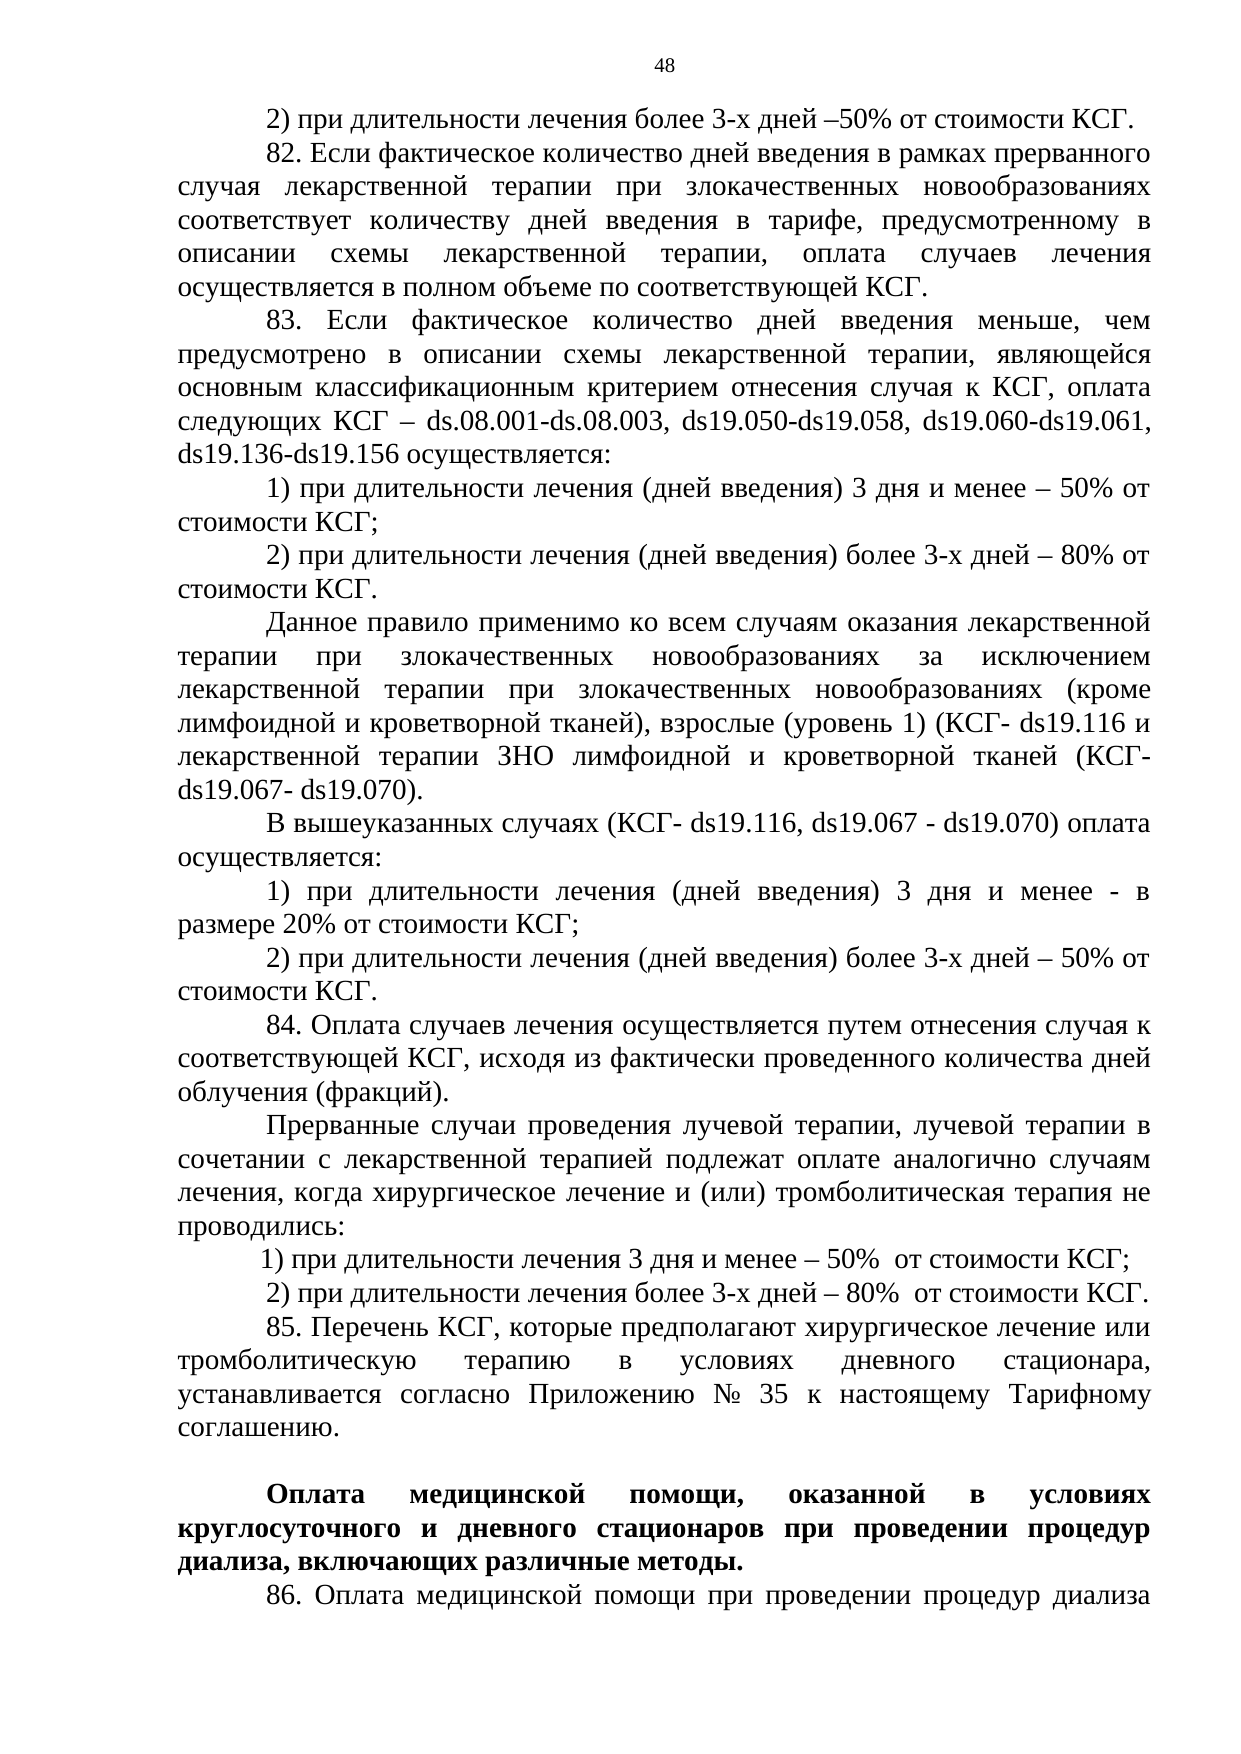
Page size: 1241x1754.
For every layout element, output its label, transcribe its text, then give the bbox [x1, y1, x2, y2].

text 82. Если фактическое количество дней введения в рамках прерванного случая лекарственной терапии при злокачественных новообразованиях соответствует количеству дней введения в тарифе, предусмотренному в описании схемы лекарственной терапии, оплата случаев лечения осуществляется в полном объеме по соответствующей КСГ. [177, 135, 1152, 302]
text 84. Оплата случаев лечения осуществляется путем отнесения случая к соответствующей КСГ, исходя из фактически проведенного количества дней облучения (фракций). [177, 1007, 1152, 1107]
text 2) при длительности лечения (дней введения) более 3-х дней – 80% от стоимости КСГ. [177, 537, 1152, 604]
text Данное правило применимо ко всем случаям оказания лекарственной терапии при злокачественных новообразованиях за исключением лекарственной терапии при злокачественных новообразованиях (кроме лимфоидной и кроветворной тканей), взрослые (уровень 1) (КСГ- ds19.116 и лекарственной терапии ЗНО лимфоидной и кроветворной тканей (КСГ- ds19.067- ds19.070). [177, 604, 1152, 806]
text 1) при длительности лечения (дней введения) 3 дня и менее – 50% от стоимости КСГ; [177, 470, 1152, 537]
text Оплата медицинской помощи, оказанной в условиях круглосуточного и дневного стационаров при проведении процедур диализа, включающих различные методы. [177, 1476, 1152, 1577]
text 1) при длительности лечения 3 дня и менее – 50% от стоимости КСГ; [177, 1242, 1152, 1275]
text Прерванные случаи проведения лучевой терапии, лучевой терапии в сочетании с лекарственной терапией подлежат оплате аналогично случаям лечения, когда хирургическое лечение и (или) тромболитическая терапия не проводились: [177, 1107, 1152, 1242]
text 2) при длительности лечения (дней введения) более 3-х дней – 50% от стоимости КСГ. [177, 940, 1152, 1007]
text 85. Перечень КСГ, которые предполагают хирургическое лечение или тромболитическую терапию в условиях дневного стационара, устанавливается согласно Приложению № 35 к настоящему Тарифному соглашению. [177, 1309, 1152, 1443]
text 2) при длительности лечения более 3-х дней – 80% от стоимости КСГ. [177, 1275, 1152, 1309]
text 83. Если фактическое количество дней введения меньше, чем предусмотрено в описании схемы лекарственной терапии, являющейся основным классификационным критерием отнесения случая к КСГ, оплата следующих КСГ – ds.08.001-ds.08.003, ds19.050-ds19.058, ds19.060-ds19.061, ds19.136-ds19.156 осуществляется: [177, 302, 1152, 470]
text 1) при длительности лечения (дней введения) 3 дня и менее - в размере 20% от стоимости КСГ; [177, 873, 1152, 940]
text 2) при длительности лечения более 3-х дней –50% от стоимости КСГ. [177, 101, 1152, 135]
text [177, 1577, 1152, 1611]
text В вышеуказанных случаях (КСГ- ds19.116, ds19.067 - ds19.070) оплата осуществляется: [177, 806, 1152, 873]
